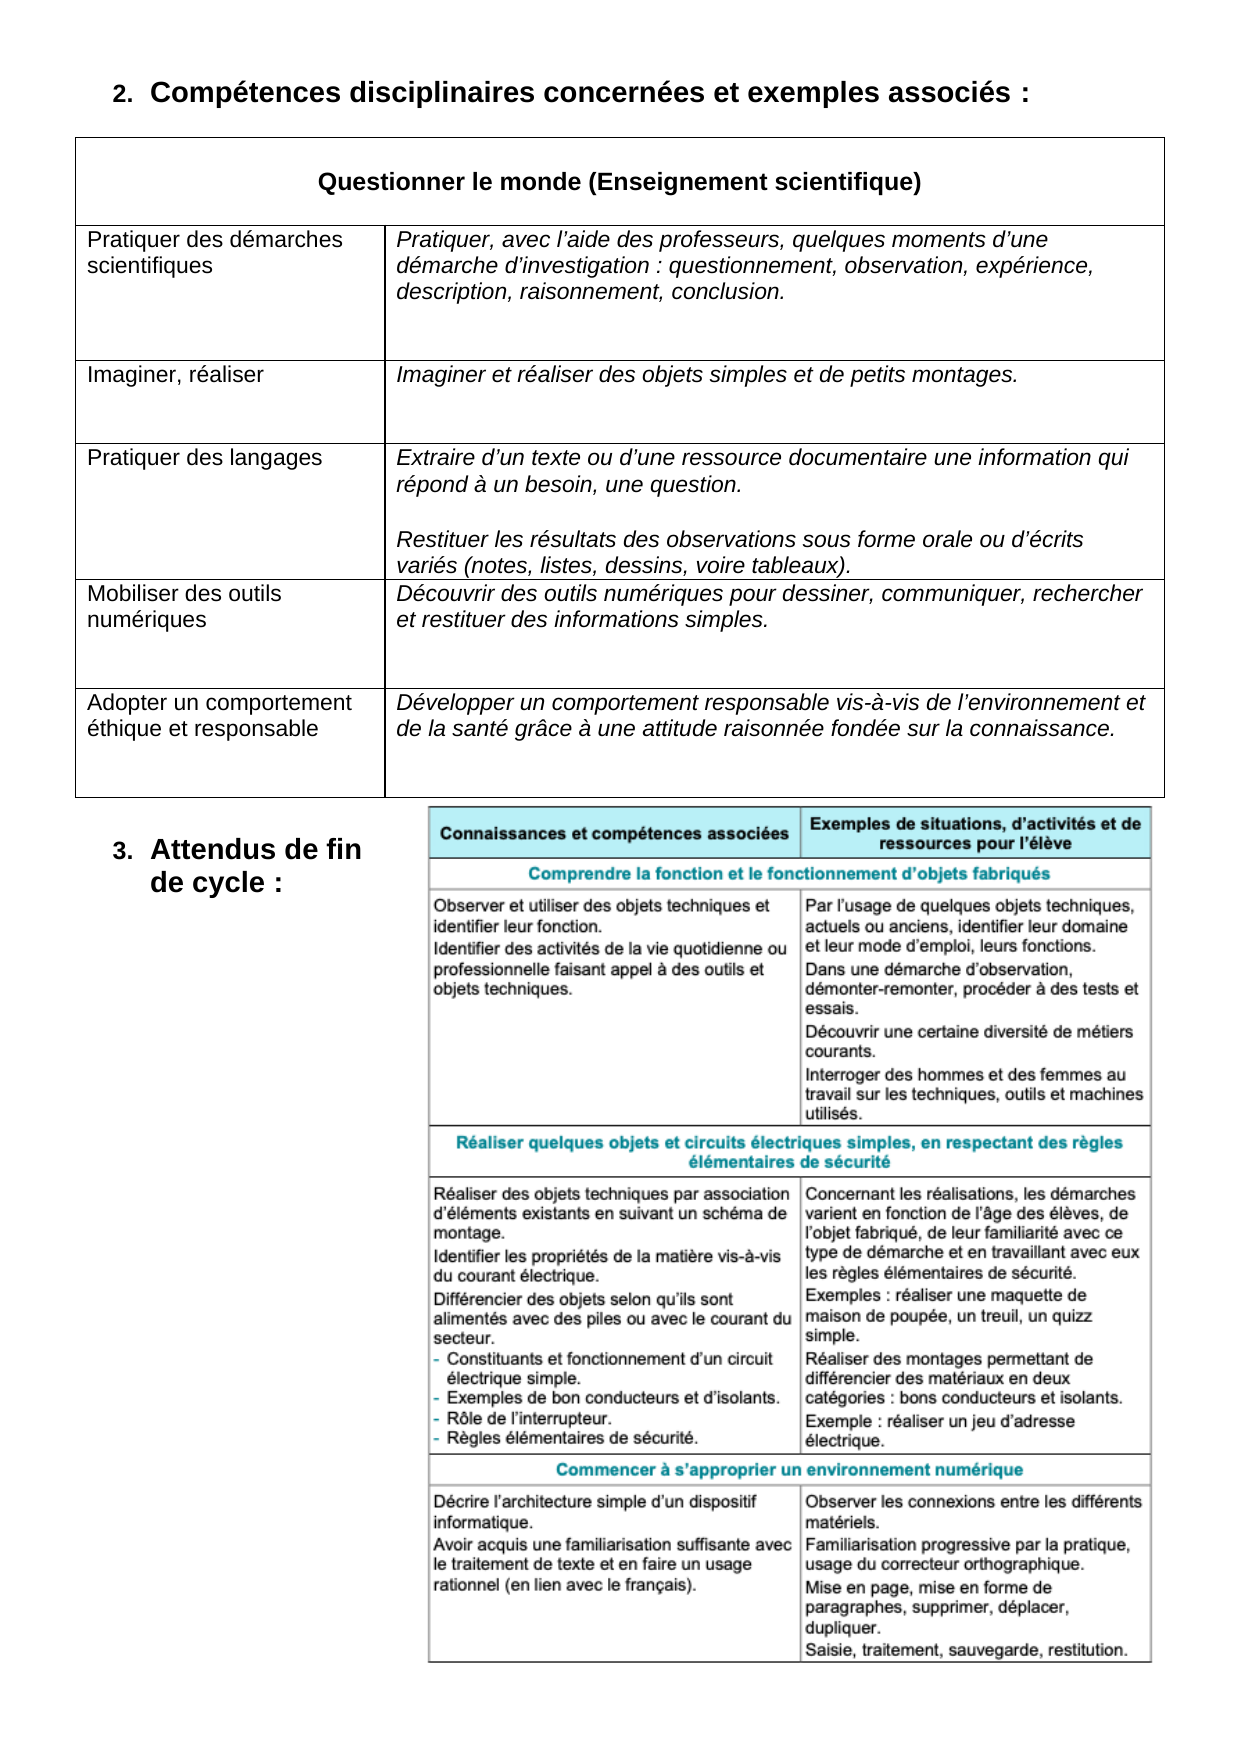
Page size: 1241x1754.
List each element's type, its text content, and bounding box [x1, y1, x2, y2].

table_cell Imaginer et réaliser des objets simples et de petits montages. [386, 361, 1164, 443]
table_cell Pratiquer, avec l’aide des professeurs, quelques moments d’une démarche d’investigation : questionnement, observation, expérience, description, raisonnement, conclusion. [386, 226, 1164, 360]
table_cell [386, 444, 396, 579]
table_cell Pratiquer des démarches scientifiques [76, 226, 384, 360]
table_header Questionner le monde (Enseignement scientifique) [76, 138, 1164, 224]
picture [417, 798, 1162, 1674]
table_cell Mobiliser des outils numériques [76, 580, 384, 688]
table_cell Développer un comportement responsable vis-à-vis de l’environnement et de la santé grâce à une attitude raisonnée fondée sur la connaissance. [386, 689, 1164, 797]
table_cell Pratiquer des langages [76, 444, 384, 579]
list Attendus de fin de cycle : [112, 832, 417, 899]
table_cell Découvrir des outils numériques pour dessiner, communiquer, rechercher et restituer des informations simples. [386, 580, 1164, 688]
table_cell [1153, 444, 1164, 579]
list Compétences disciplinaires concernées et exemples associés : [112, 75, 1165, 108]
table_cell Imaginer, réaliser [76, 361, 384, 443]
